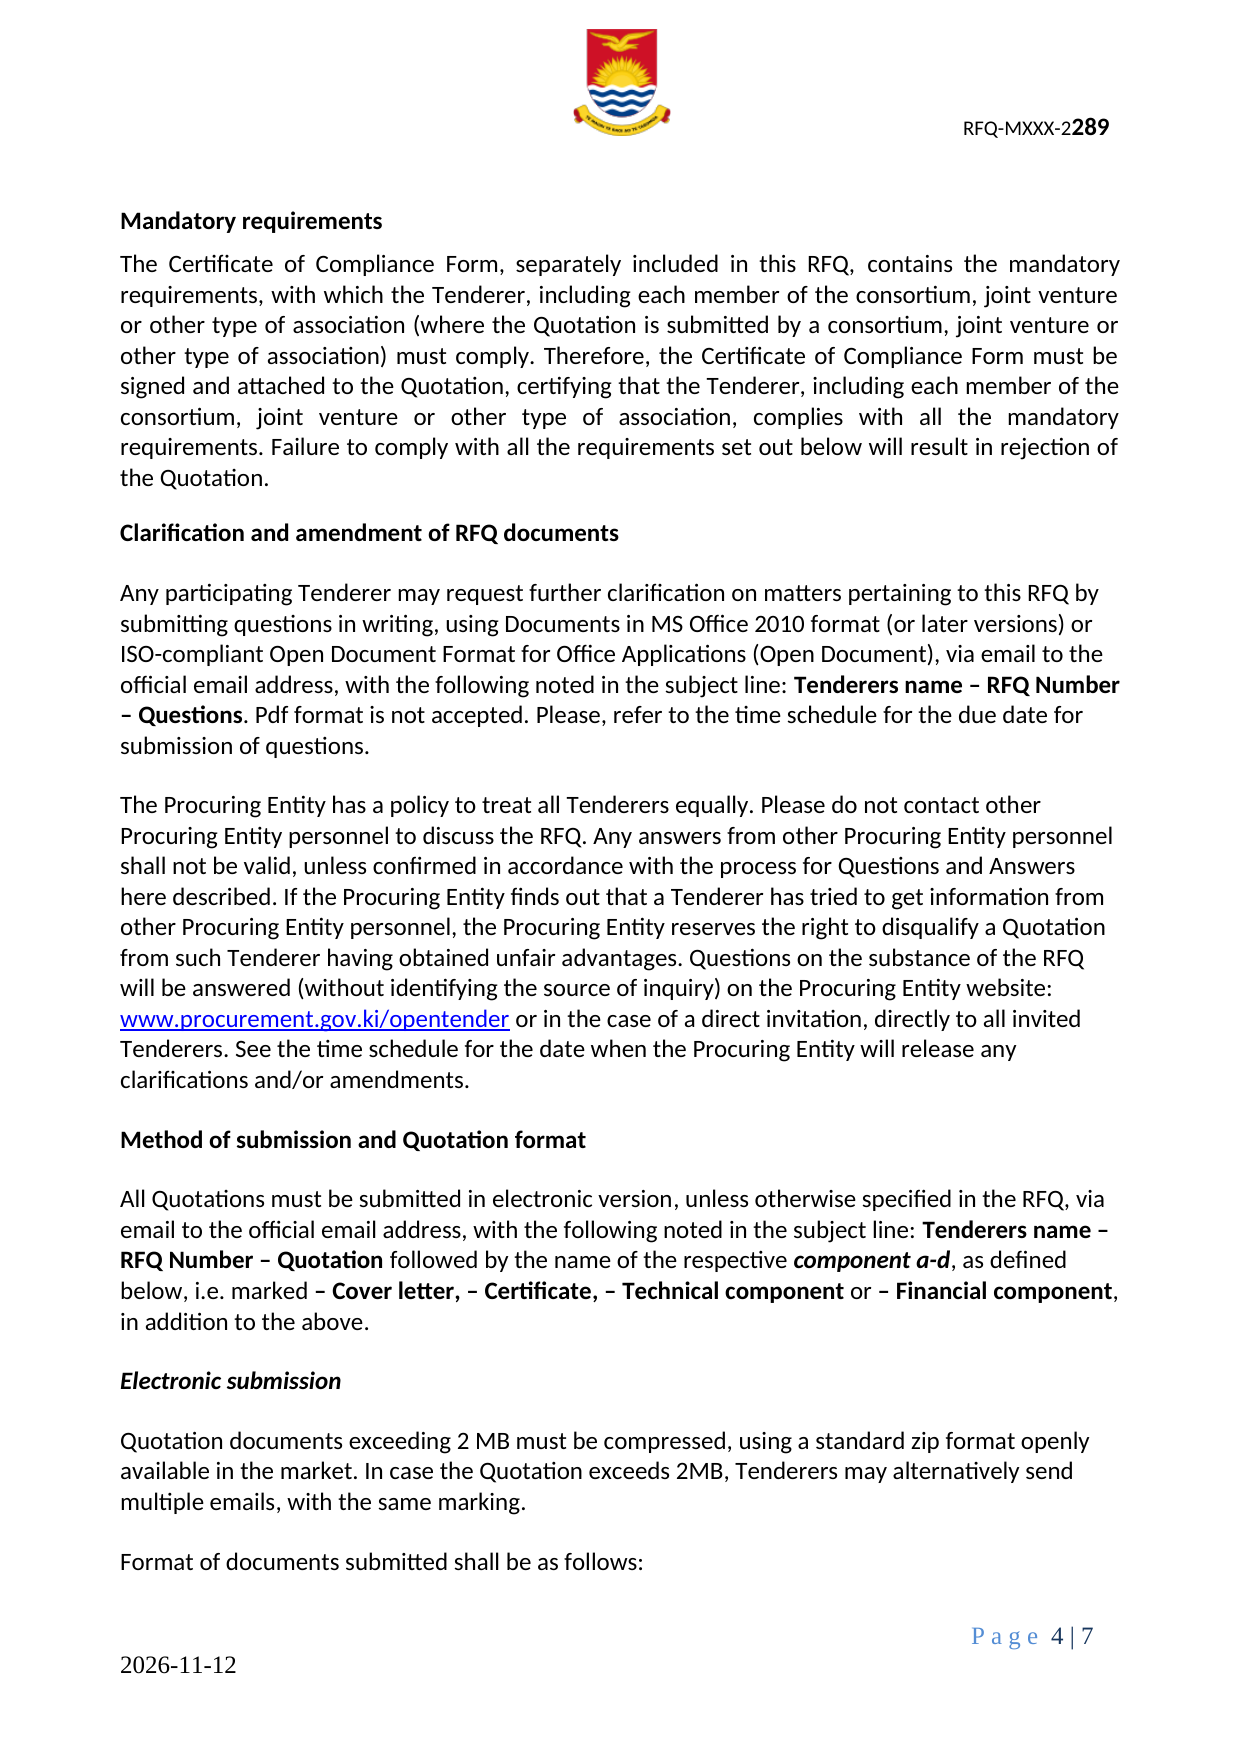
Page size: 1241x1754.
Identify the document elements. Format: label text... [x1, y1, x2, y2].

subtitle Mandatory requirements [120, 205, 1120, 236]
subtitle Electronic submission [120, 1365, 1120, 1396]
picture [573, 29, 671, 136]
text Format of documents submitted shall be as follows: [120, 1546, 1120, 1576]
subtitle Clarification and amendment of RFQ documents [120, 517, 1120, 548]
text All Quotations must be submitted in electronic version, unless otherwise specified in the RFQ, via email to the official email address, with the following noted in the subject line: Tenderers name – RFQ Number – Quotation followed by the name of the respective component a-d, as defined below, i.e. marked – Cover letter, – Certificate, – Technical component or – Financial component, in addition to the above. [120, 1183, 1120, 1336]
text The Procuring Entity has a policy to treat all Tenderers equally. Please do not contact other Procuring Entity personnel to discuss the RFQ. Any answers from other Procuring Entity personnel shall not be valid, unless confirmed in accordance with the process for Questions and Answers here described. If the Procuring Entity finds out that a Tenderer has tried to get information from other Procuring Entity personnel, the Procuring Entity reserves the right to disqualify a Quotation from such Tenderer having obtained unfair advantages. Questions on the substance of the RFQ will be answered (without identifying the source of inquiry) on the Procuring Entity website: www.procurement.gov.ki/opentender or in the case of a direct invitation, directly to all invited Tenderers. See the time schedule for the date when the Procuring Entity will release any clarifications and/or amendments. [120, 789, 1120, 1095]
text The Certificate of Compliance Form, separately included in this RFQ, contains the mandatory requirements, with which the Tenderer, including each member of the consortium, joint venture or other type of association (where the Quotation is submitted by a consortium, joint venture or other type of association) must comply. Therefore, the Certificate of Compliance Form must be signed and attached to the Quotation, certifying that the Tenderer, including each member of the consortium, joint venture or other type of association, complies with all the mandatory requirements. Failure to comply with all the requirements set out below will result in rejection of the Quotation. [120, 248, 1120, 492]
text Any participating Tenderer may request further clarification on matters pertaining to this RFQ by submitting questions in writing, using Documents in MS Office 2010 format (or later versions) or ISO-compliant Open Document Format for Office Applications (Open Document), via email to the official email address, with the following noted in the subject line: Tenderers name – RFQ Number – Questions. Pdf format is not accepted. Please, refer to the time schedule for the due date for submission of questions. [120, 577, 1120, 760]
subtitle Method of submission and Quotation format [120, 1124, 1120, 1154]
text Quotation documents exceeding 2 MB must be compressed, using a standard zip format openly available in the market. In case the Quotation exceeds 2MB, Tenderers may alternatively send multiple emails, with the same marking. [120, 1425, 1120, 1517]
